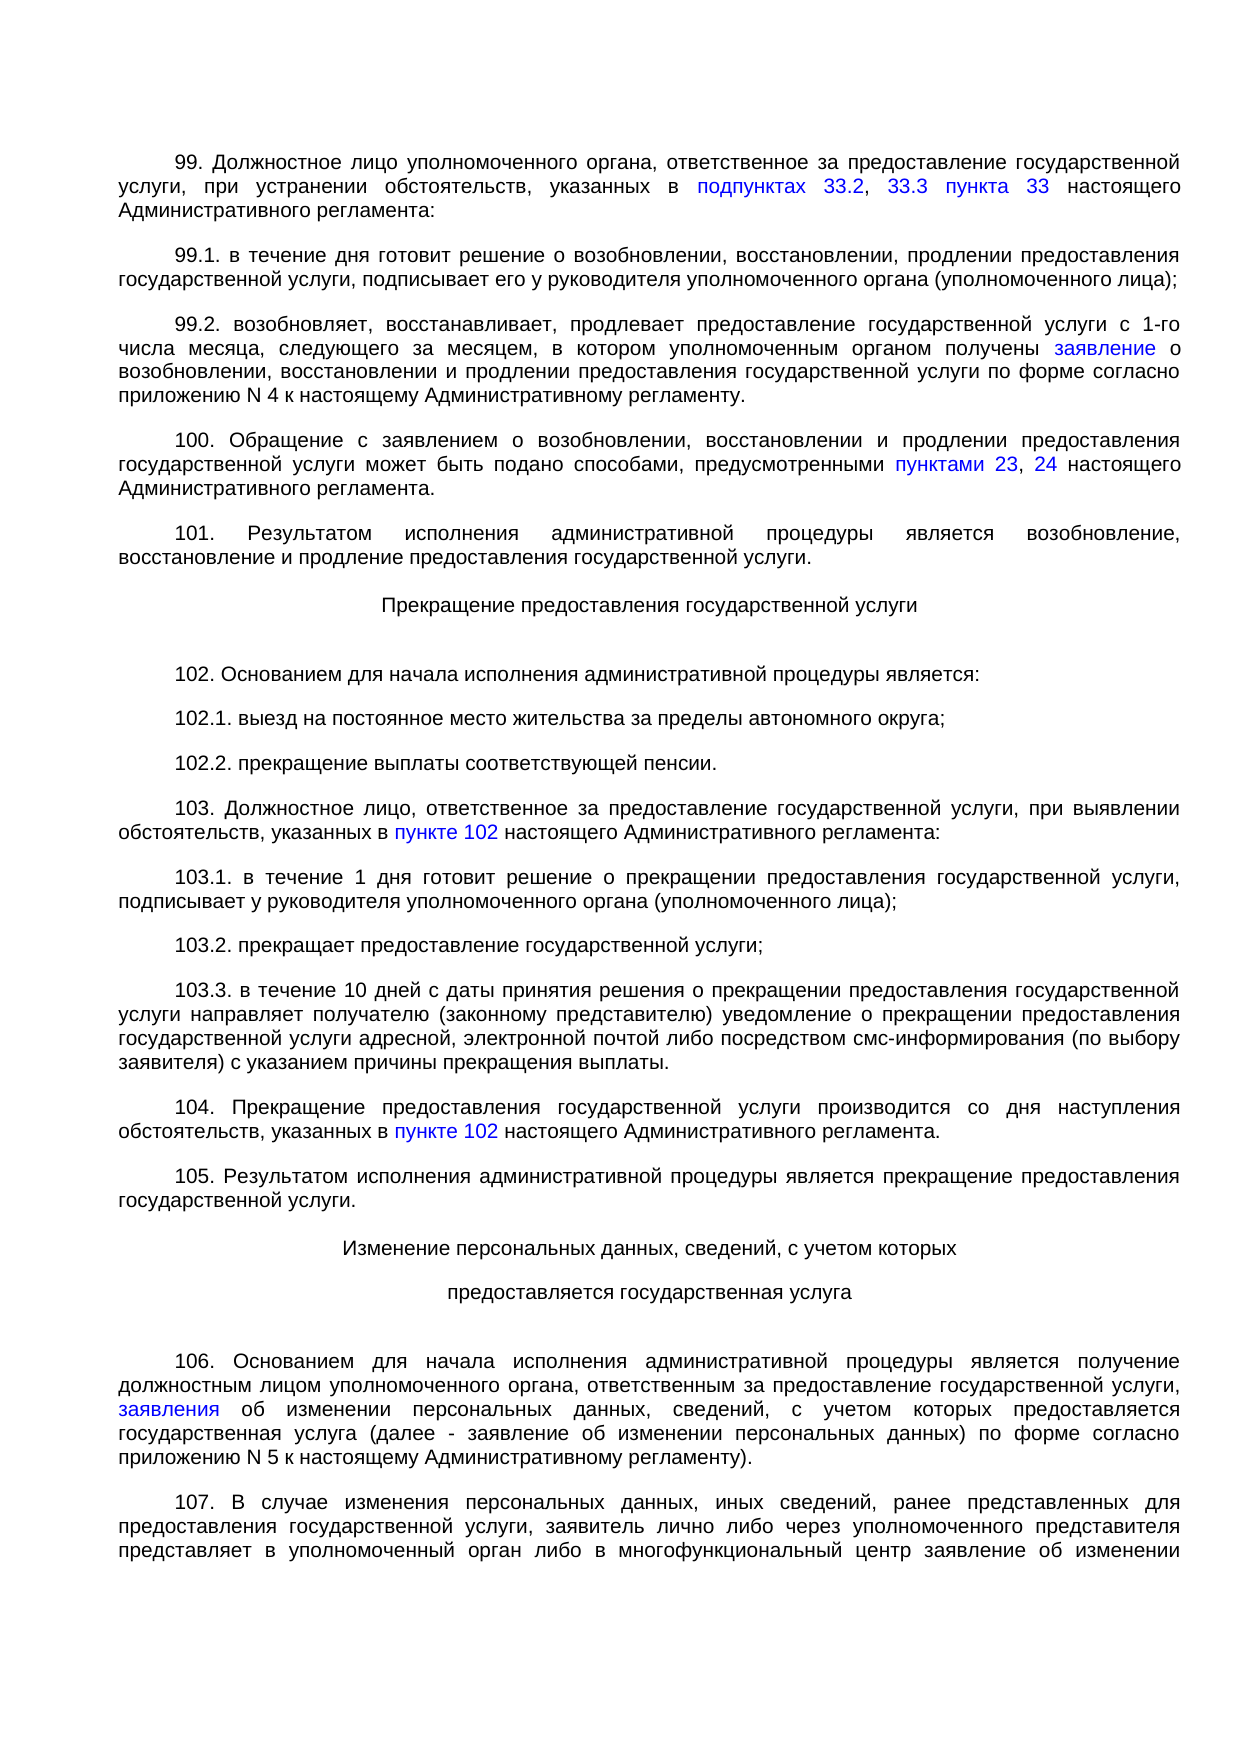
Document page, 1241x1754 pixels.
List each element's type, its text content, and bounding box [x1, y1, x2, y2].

text 99. Должностное лицо уполномоченного органа, ответственное за предоставление государственной услуги, при устранении обстоятельств, указанных в подпунктах 33.2, 33.3 пункта 33 настоящего Административного регламента: [118, 150, 1181, 222]
text 106. Основанием для начала исполнения административной процедуры является получение должностным лицом уполномоченного органа, ответственным за предоставление государственной услуги, заявления об изменении персональных данных, сведений, с учетом которых предоставляется государственная услуга (далее - заявление об изменении персональных данных) по форме согласно приложению N 5 к настоящему Административному регламенту). [118, 1349, 1181, 1469]
text 103.2. прекращает предоставление государственной услуги; [118, 933, 1181, 957]
text 102.1. выезд на постоянное место жительства за пределы автономного округа; [118, 706, 1181, 730]
text предоставляется государственная услуга [118, 1280, 1181, 1304]
text 103.3. в течение 10 дней с даты принятия решения о прекращении предоставления государственной услуги направляет получателю (законному представителю) уведомление о прекращении предоставления государственной услуги адресной, электронной почтой либо посредством смс-информирования (по выбору заявителя) с указанием причины прекращения выплаты. [118, 978, 1181, 1074]
text 103.1. в течение 1 дня готовит решение о прекращении предоставления государственной услуги, подписывает у руководителя уполномоченного органа (уполномоченного лица); [118, 864, 1181, 912]
text 102. Основанием для начала исполнения административной процедуры является: [118, 661, 1181, 685]
text 101. Результатом исполнения административной процедуры является возобновление, восстановление и продление предоставления государственной услуги. [118, 521, 1181, 569]
text 103. Должностное лицо, ответственное за предоставление государственной услуги, при выявлении обстоятельств, указанных в пункте 102 настоящего Административного регламента: [118, 796, 1181, 844]
text 104. Прекращение предоставления государственной услуги производится со дня наступления обстоятельств, указанных в пункте 102 настоящего Административного регламента. [118, 1095, 1181, 1143]
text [118, 1489, 1181, 1561]
text Прекращение предоставления государственной услуги [118, 593, 1181, 617]
text 99.2. возобновляет, восстанавливает, продлевает предоставление государственной услуги с 1-го числа месяца, следующего за месяцем, в котором уполномоченным органом получены заявление о возобновлении, восстановлении и продлении предоставления государственной услуги по форме согласно приложению N 4 к настоящему Административному регламенту. [118, 311, 1181, 407]
text 102.2. прекращение выплаты соответствующей пенсии. [118, 751, 1181, 775]
text 105. Результатом исполнения административной процедуры является прекращение предоставления государственной услуги. [118, 1163, 1181, 1211]
text Изменение персональных данных, сведений, с учетом которых [118, 1235, 1181, 1259]
text 99.1. в течение дня готовит решение о возобновлении, восстановлении, продлении предоставления государственной услуги, подписывает его у руководителя уполномоченного органа (уполномоченного лица); [118, 243, 1181, 291]
text 100. Обращение с заявлением о возобновлении, восстановлении и продлении предоставления государственной услуги может быть подано способами, предусмотренными пунктами 23, 24 настоящего Административного регламента. [118, 428, 1181, 500]
